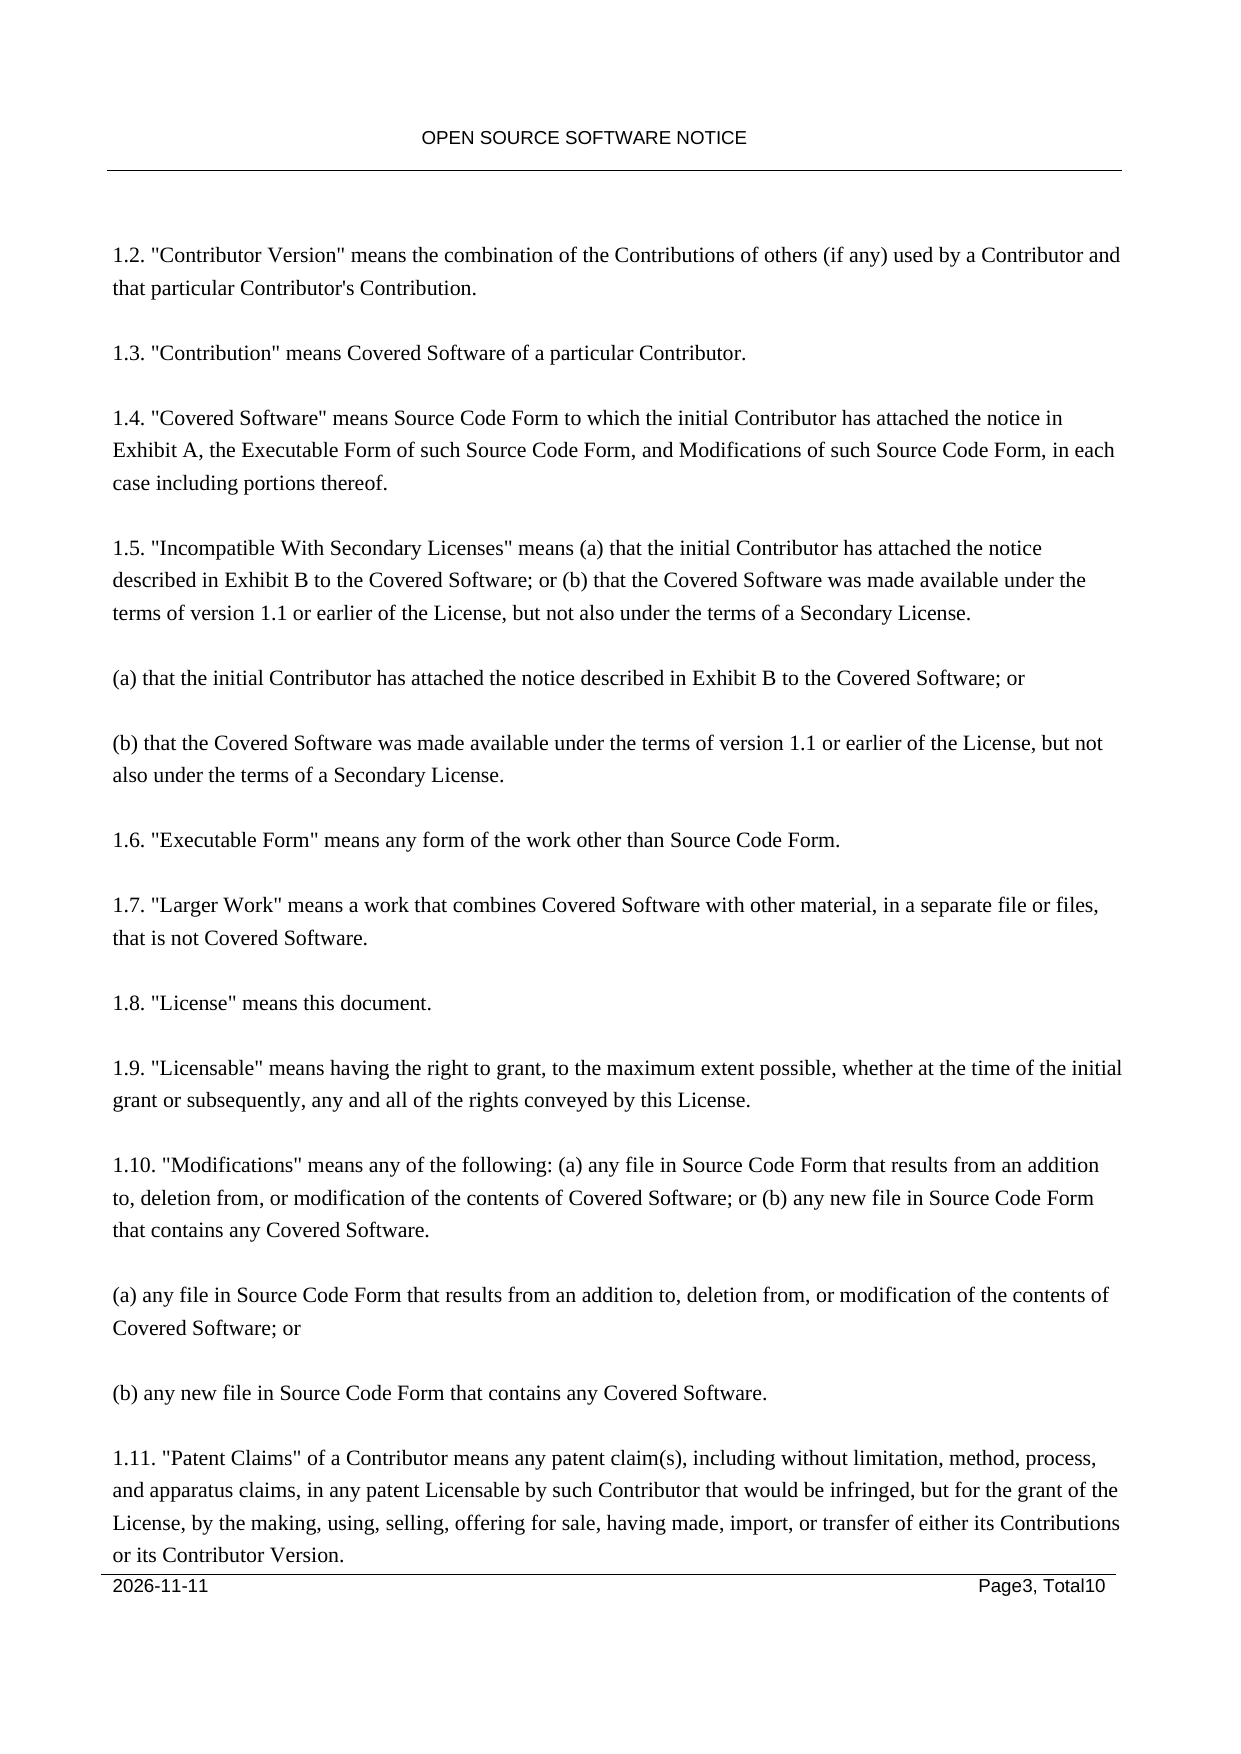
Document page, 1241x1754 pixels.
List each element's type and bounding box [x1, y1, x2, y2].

text [112, 206, 1128, 1571]
